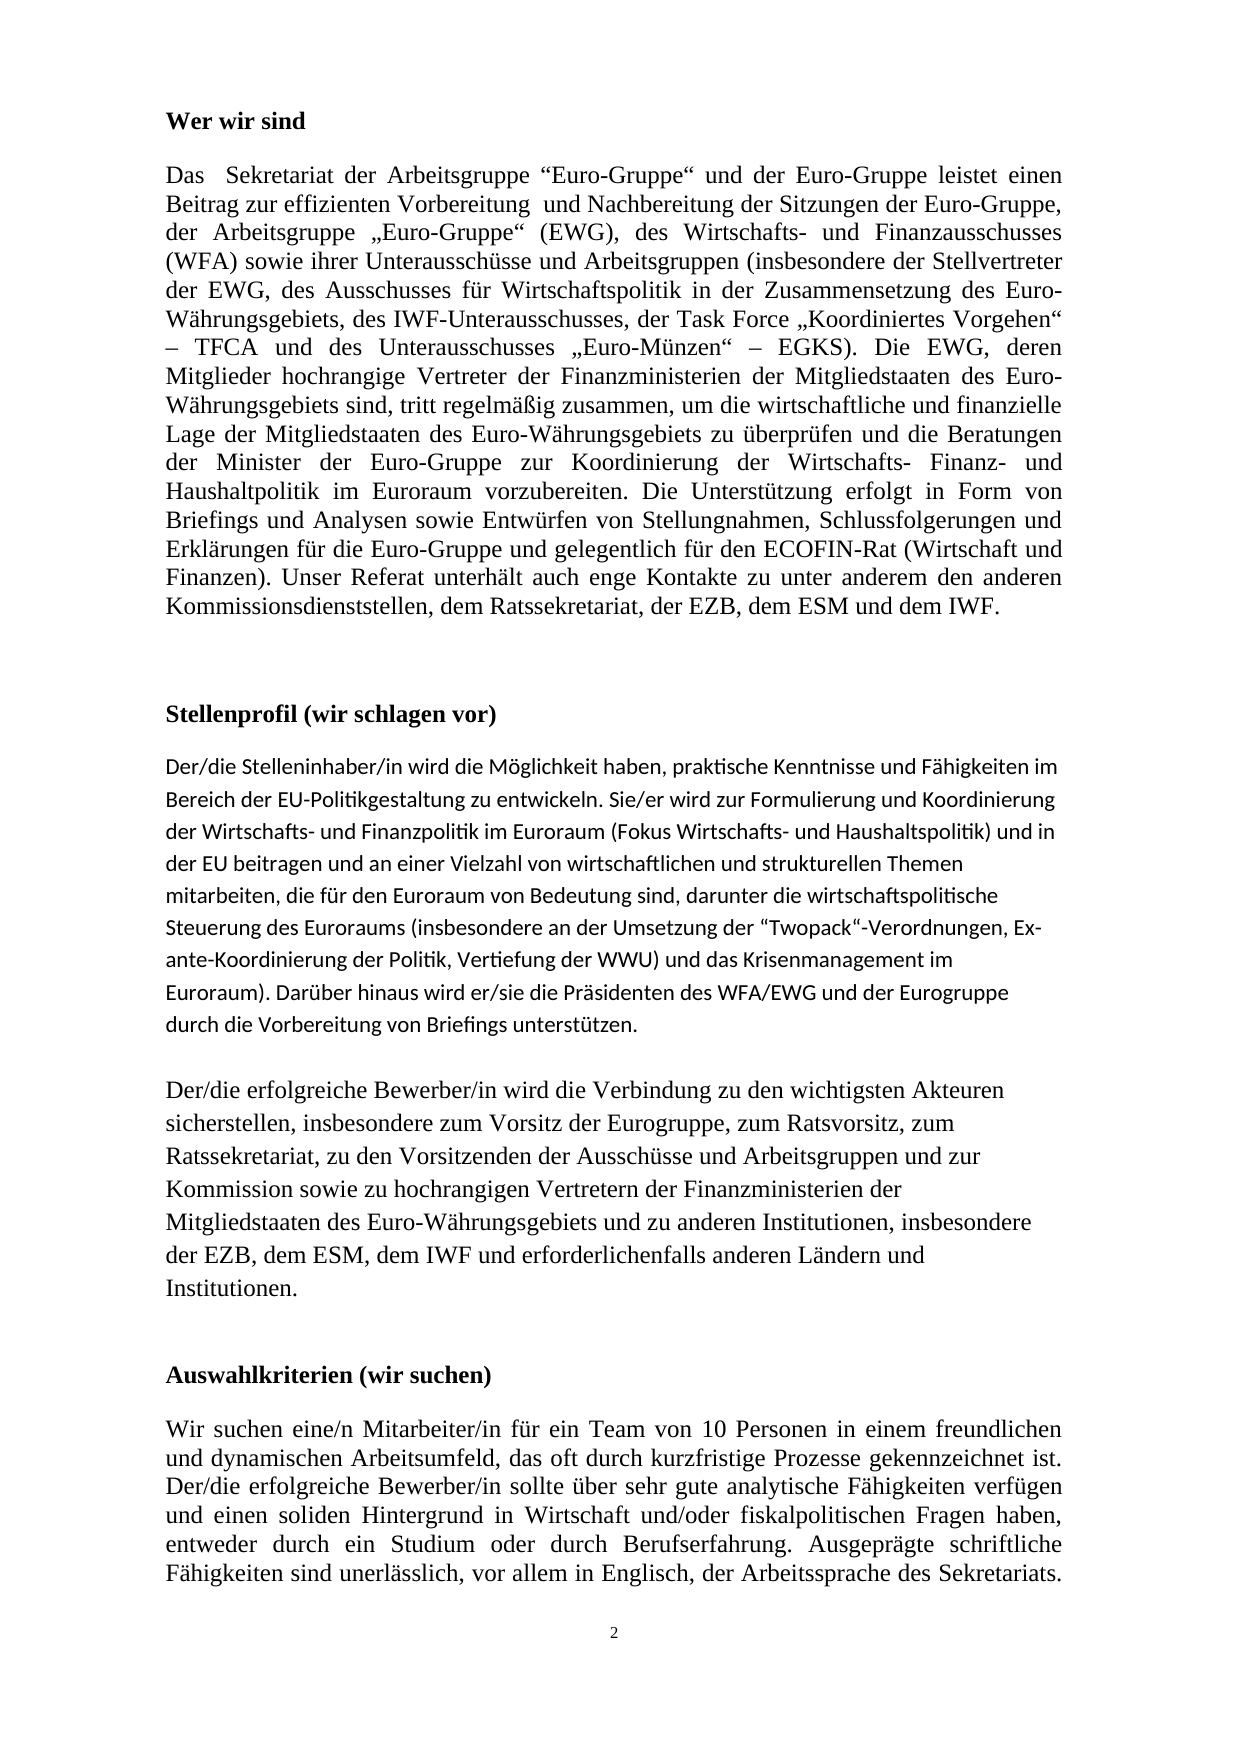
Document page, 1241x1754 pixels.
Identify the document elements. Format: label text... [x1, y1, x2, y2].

list Auswahlkriterien (wir suchen) [165, 1360, 1063, 1389]
list Stellenprofil (wir schlagen vor) [165, 699, 1063, 727]
list Wer wir sind [165, 106, 1063, 135]
